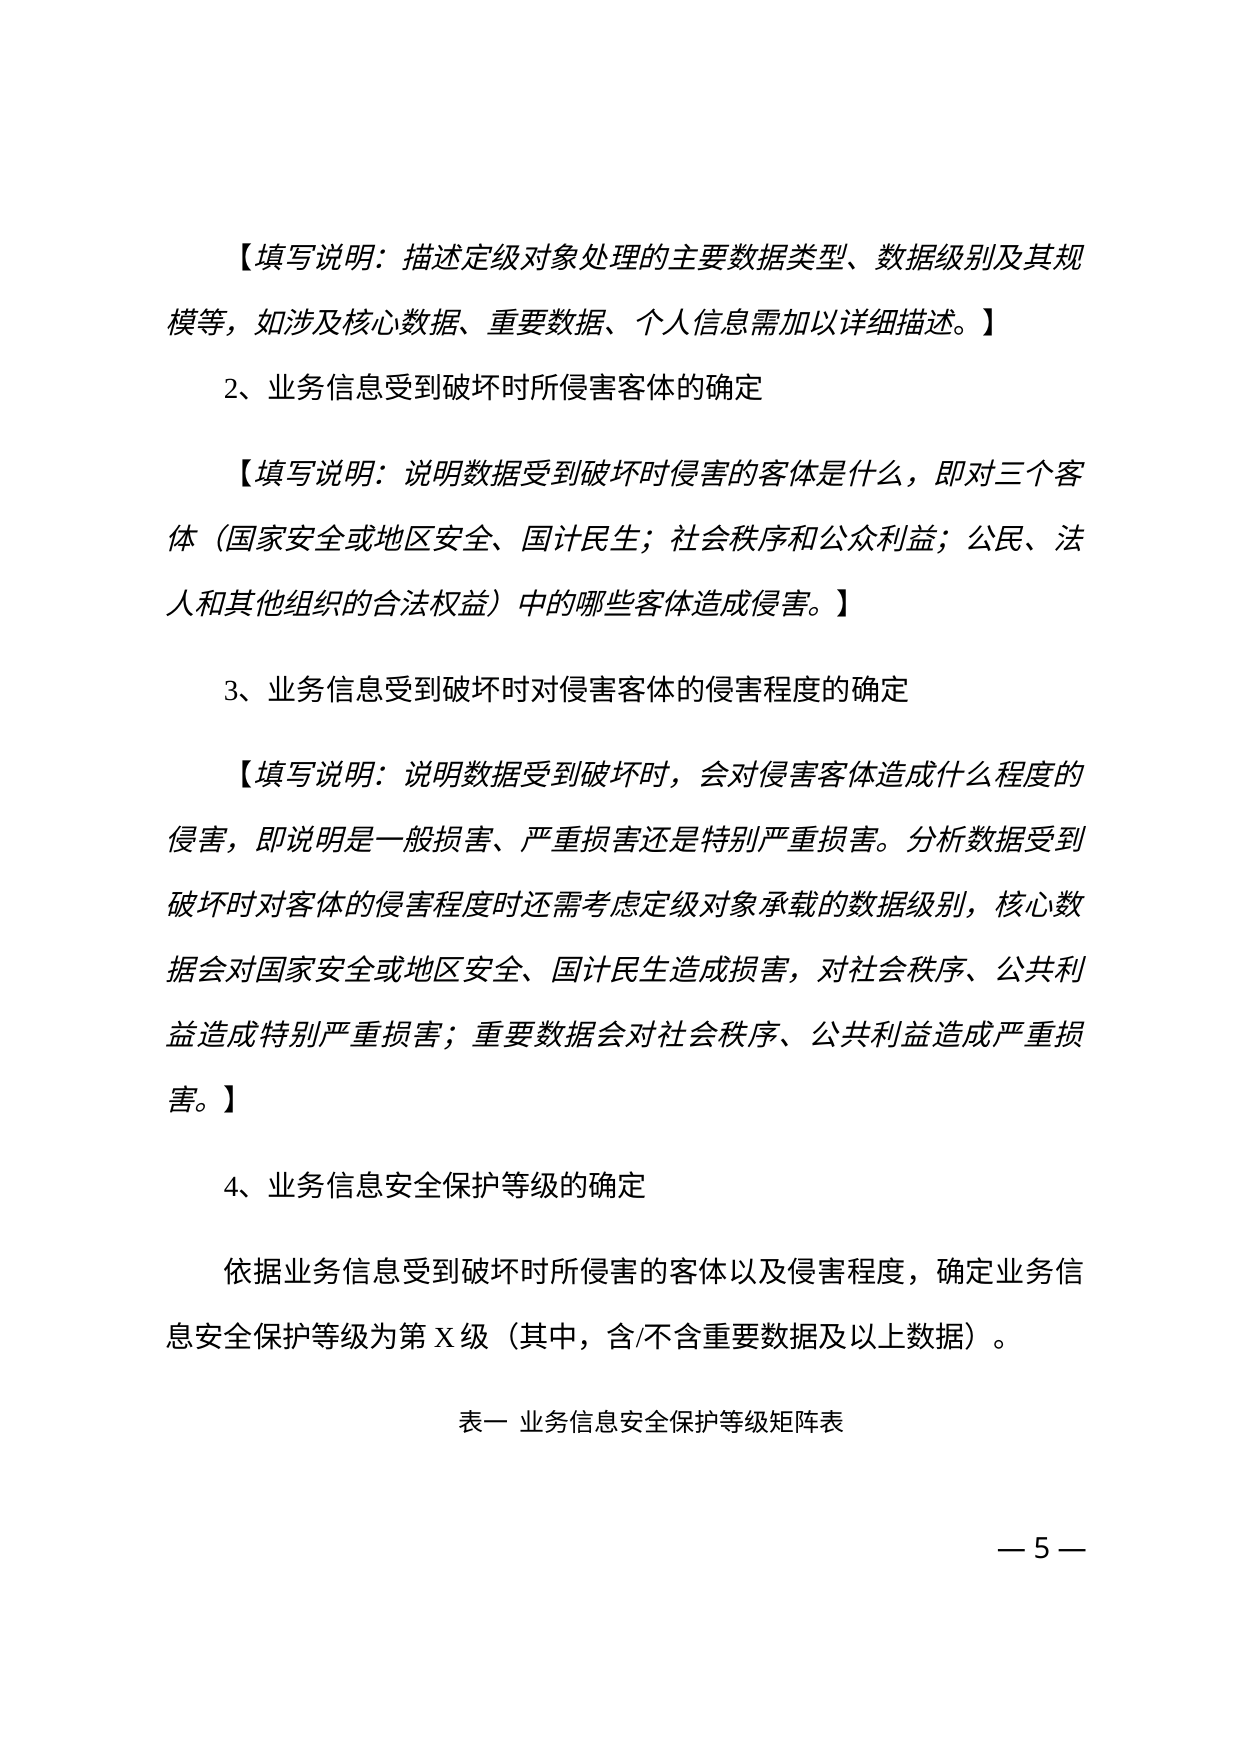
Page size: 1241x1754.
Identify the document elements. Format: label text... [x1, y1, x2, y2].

text 3、业务信息受到破坏时对侵害客体的侵害程度的确定 [165, 655, 1087, 720]
text 【填写说明：说明数据受到破坏时，会对侵害客体造成什么程度的侵害，即说明是一般损害、严重损害还是特别严重损害。分析数据受到破坏时对客体的侵害程度时还需考虑定级对象承载的数据级别，核心数据会对国家安全或地区安全、国计民生造成损害，对社会秩序、公共利益造成特别严重损害；重要数据会对社会秩序、公共利益造成严重损害。】 [165, 741, 1087, 1131]
text 表一 业务信息安全保护等级矩阵表 [165, 1388, 1087, 1453]
text 【填写说明：描述定级对象处理的主要数据类型、数据级别及其规模等，如涉及核心数据、重要数据、个人信息需加以详细描述。】 [165, 223, 1087, 353]
text 【填写说明：说明数据受到破坏时侵害的客体是什么，即对三个客体（国家安全或地区安全、国计民生；社会秩序和公众利益；公民、法人和其他组织的合法权益）中的哪些客体造成侵害。】 [165, 439, 1087, 634]
text 依据业务信息受到破坏时所侵害的客体以及侵害程度，确定业务信息安全保护等级为第X级（其中，含/不含重要数据及以上数据）。 [165, 1237, 1087, 1367]
text 2、业务信息受到破坏时所侵害客体的确定 [165, 353, 1087, 418]
text 4、业务信息安全保护等级的确定 [165, 1151, 1087, 1216]
